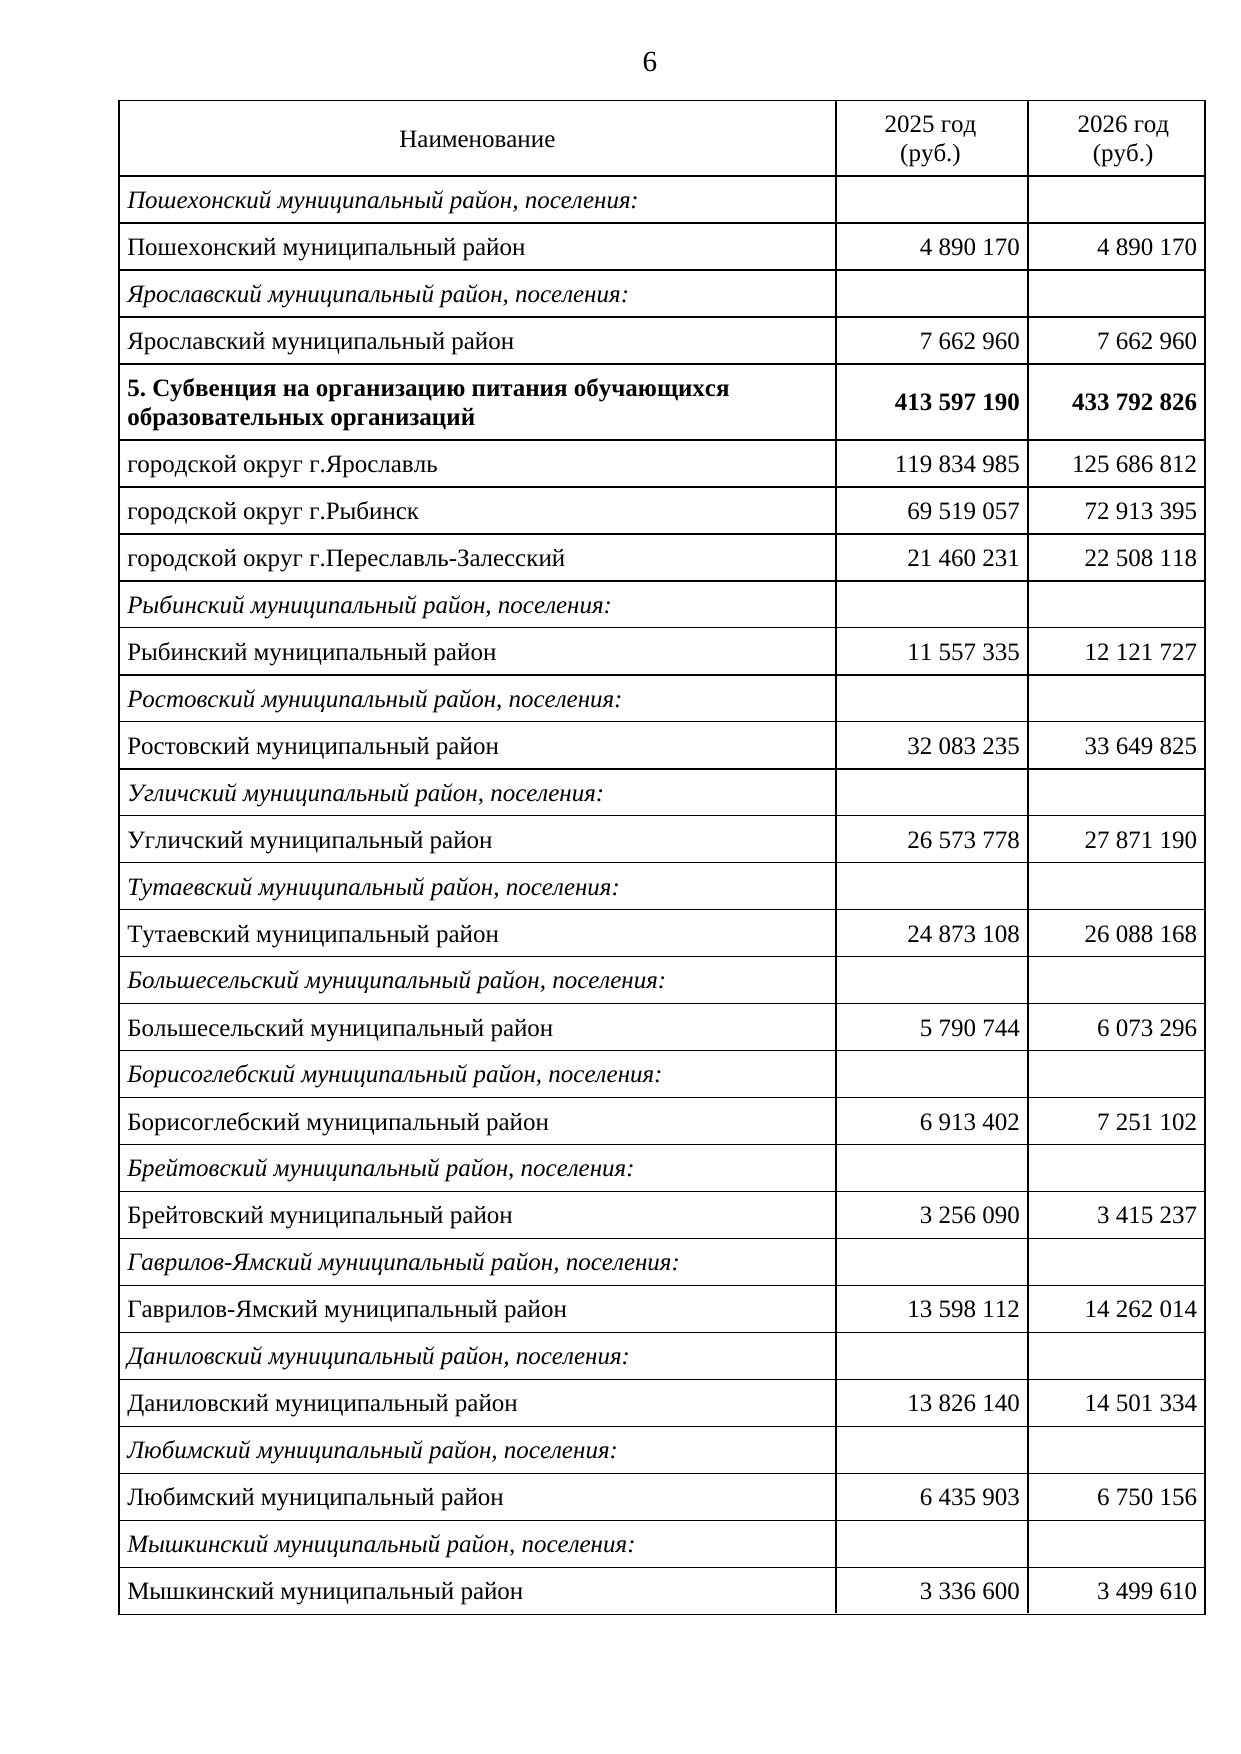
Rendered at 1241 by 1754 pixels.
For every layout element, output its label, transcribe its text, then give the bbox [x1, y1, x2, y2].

table_cell 11 557 335 [837, 628, 1027, 674]
table_cell 433 792 826 [1029, 365, 1204, 439]
table_cell [1029, 676, 1204, 721]
table_cell Даниловский муниципальный район, поселения: [120, 1333, 835, 1378]
table_cell [1029, 1521, 1204, 1566]
table_cell [1029, 863, 1204, 909]
table_cell [837, 582, 1027, 627]
table_cell Большесельский муниципальный район, поселения: [120, 957, 835, 1003]
table_cell 24 873 108 [837, 910, 1027, 956]
table_cell Рыбинский муниципальный район, поселения: [120, 582, 835, 627]
table_cell 3 336 600 [837, 1568, 1027, 1613]
table_cell 27 871 190 [1029, 816, 1204, 862]
table_cell 3 415 237 [1029, 1192, 1204, 1238]
table_cell Большесельский муниципальный район [120, 1004, 835, 1050]
table_cell Любимский муниципальный район, поселения: [120, 1427, 835, 1472]
table_cell Брейтовский муниципальный район [120, 1192, 835, 1238]
table_cell 26 573 778 [837, 816, 1027, 862]
table_cell Гаврилов-Ямский муниципальный район [120, 1286, 835, 1332]
table_cell [837, 1333, 1027, 1378]
table_cell Мышкинский муниципальный район [120, 1568, 835, 1613]
table_cell 72 913 395 [1029, 488, 1204, 533]
table_cell Брейтовский муниципальный район, поселения: [120, 1145, 835, 1191]
table_cell Борисоглебский муниципальный район [120, 1098, 835, 1144]
table_cell [837, 1427, 1027, 1472]
table_cell [1029, 177, 1204, 222]
table_cell [837, 957, 1027, 1003]
table_cell городской округ г.Ярославль [120, 441, 835, 486]
table_cell [837, 271, 1027, 316]
table_cell 6 750 156 [1029, 1474, 1204, 1519]
table_cell Ростовский муниципальный район [120, 722, 835, 768]
table_cell Угличский муниципальный район, поселения: [120, 770, 835, 815]
table_cell 119 834 985 [837, 441, 1027, 486]
table_cell 13 598 112 [837, 1286, 1027, 1332]
table_cell 413 597 190 [837, 365, 1027, 439]
table_cell [1029, 1333, 1204, 1378]
table_cell Тутаевский муниципальный район, поселения: [120, 863, 835, 909]
table_cell Даниловский муниципальный район [120, 1380, 835, 1426]
table_cell городской округ г.Переславль-Залесский [120, 535, 835, 580]
table_cell [837, 863, 1027, 909]
table_cell 6 073 296 [1029, 1004, 1204, 1050]
table_cell 3 499 610 [1029, 1568, 1204, 1613]
table_cell 4 890 170 [1029, 224, 1204, 269]
table_cell 3 256 090 [837, 1192, 1027, 1238]
table_cell Ростовский муниципальный район, поселения: [120, 676, 835, 721]
table_cell Мышкинский муниципальный район, поселения: [120, 1521, 835, 1566]
table_cell Гаврилов-Ямский муниципальный район, поселения: [120, 1239, 835, 1284]
table_cell [837, 770, 1027, 815]
table_cell Угличский муниципальный район [120, 816, 835, 862]
table_cell 7 662 960 [1029, 318, 1204, 363]
table_cell 7 662 960 [837, 318, 1027, 363]
table_cell 7 251 102 [1029, 1098, 1204, 1144]
table_cell 6 913 402 [837, 1098, 1027, 1144]
table_cell [1029, 1427, 1204, 1472]
table_cell [1029, 1239, 1204, 1284]
table_cell городской округ г.Рыбинск [120, 488, 835, 533]
table_cell 14 262 014 [1029, 1286, 1204, 1332]
table_cell 69 519 057 [837, 488, 1027, 533]
table_cell [1029, 1051, 1204, 1097]
table_cell Пошехонский муниципальный район, поселения: [120, 177, 835, 222]
table_cell 26 088 168 [1029, 910, 1204, 956]
table_cell Рыбинский муниципальный район [120, 628, 835, 674]
table_cell [837, 177, 1027, 222]
table_cell Тутаевский муниципальный район [120, 910, 835, 956]
table_header [120, 101, 835, 175]
table_cell 32 083 235 [837, 722, 1027, 768]
table_cell 13 826 140 [837, 1380, 1027, 1426]
table_cell Ярославский муниципальный район [120, 318, 835, 363]
table_cell Борисоглебский муниципальный район, поселения: [120, 1051, 835, 1097]
table_cell [837, 1051, 1027, 1097]
table_cell 14 501 334 [1029, 1380, 1204, 1426]
table_cell 5 790 744 [837, 1004, 1027, 1050]
table_cell 12 121 727 [1029, 628, 1204, 674]
table_cell [837, 1239, 1027, 1284]
table_cell 6 435 903 [837, 1474, 1027, 1519]
table_cell [837, 1521, 1027, 1566]
table_header [1029, 101, 1204, 175]
table_cell [837, 676, 1027, 721]
table_cell [1029, 271, 1204, 316]
table_cell 21 460 231 [837, 535, 1027, 580]
table_cell 125 686 812 [1029, 441, 1204, 486]
table_cell Любимский муниципальный район [120, 1474, 835, 1519]
table_cell Ярославский муниципальный район, поселения: [120, 271, 835, 316]
table_cell 33 649 825 [1029, 722, 1204, 768]
table_cell [1029, 770, 1204, 815]
table_cell 4 890 170 [837, 224, 1027, 269]
table_cell 22 508 118 [1029, 535, 1204, 580]
table_cell [1029, 957, 1204, 1003]
table_header [837, 101, 1027, 175]
table_cell [837, 1145, 1027, 1191]
table_cell [1029, 582, 1204, 627]
table_cell Пошехонский муниципальный район [120, 224, 835, 269]
table_cell 5. Субвенция на организацию питания обучающихся образовательных организаций [120, 365, 835, 439]
table_cell [1029, 1145, 1204, 1191]
